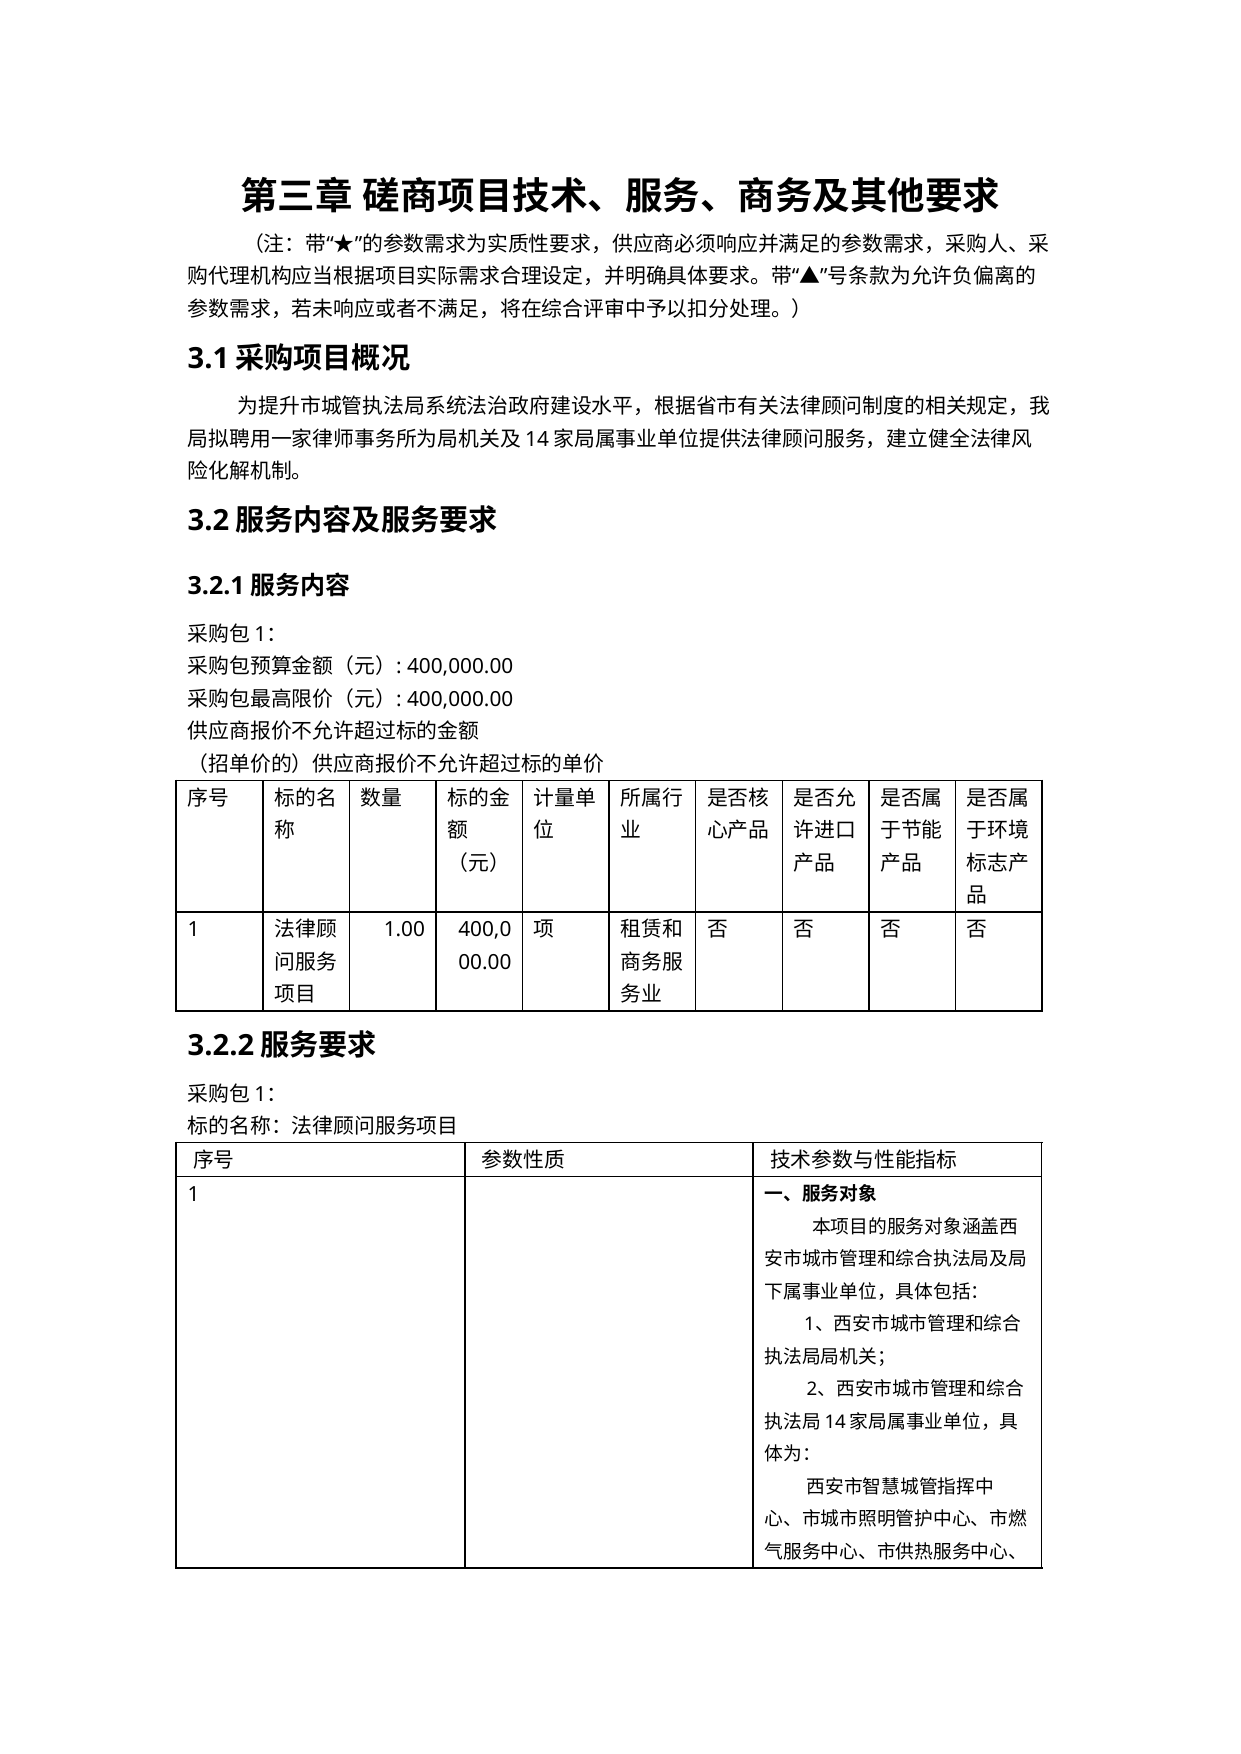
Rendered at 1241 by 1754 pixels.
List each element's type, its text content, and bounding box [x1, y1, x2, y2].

table_header 是否允许进口产品 [783, 781, 868, 911]
table_cell 否 [783, 913, 868, 1010]
table_header 技术参数与性能指标 [754, 1143, 1041, 1176]
table_header 是否属于节能产品 [870, 781, 955, 911]
table_cell [466, 1177, 752, 1567]
text （注：带“★”的参数需求为实质性要求，供应商必须响应并满足的参数需求，采购人、采购代理机构应当根据项目实际需求合理设定，并明确具体要求。带“▲”号条款为允许负偏离的参数需求，若未响应或者不满足，将在综合评审中予以扣分处理。） [187, 227, 1053, 324]
table_cell 项 [523, 913, 608, 1010]
table_cell 否 [956, 913, 1041, 1010]
table_cell 1 [177, 1177, 464, 1567]
text 3.2.2服务要求 [187, 1012, 1053, 1077]
table_header 序号 [177, 781, 262, 911]
text 采购包预算金额（元）: 400,000.00 [187, 649, 1053, 682]
text 第三章 磋商项目技术、服务、商务及其他要求 [187, 162, 1053, 227]
table_header 标的名称 [264, 781, 349, 911]
table_header 是否核心产品 [696, 781, 782, 911]
text 采购包1： [187, 1077, 1053, 1109]
table_header 是否属于环境标志产品 [956, 781, 1041, 911]
table_header 计量单位 [523, 781, 608, 911]
table_cell 否 [870, 913, 955, 1010]
text 标的名称：法律顾问服务项目 [187, 1109, 1053, 1142]
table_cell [754, 1177, 1041, 1567]
table_header 序号 [177, 1143, 464, 1176]
text 3.1采购项目概况 [187, 324, 1053, 389]
text 3.2.1服务内容 [187, 552, 1053, 617]
table_header 数量 [350, 781, 435, 911]
text 供应商报价不允许超过标的金额 [187, 714, 1053, 747]
table_cell 租赁和商务服务业 [610, 913, 695, 1010]
text 采购包最高限价（元）: 400,000.00 [187, 682, 1053, 714]
table_cell 400,000.00 [437, 913, 522, 1010]
table_header 参数性质 [466, 1143, 752, 1176]
table_header 标的金额 （元） [437, 781, 522, 911]
table_cell 1 [177, 913, 262, 1010]
table_cell 否 [696, 913, 782, 1010]
text （招单价的）供应商报价不允许超过标的单价 [187, 747, 1053, 779]
text 3.2服务内容及服务要求 [187, 487, 1053, 552]
text 为提升市城管执法局系统法治政府建设水平，根据省市有关法律顾问制度的相关规定，我局拟聘用一家律师事务所为局机关及14家局属事业单位提供法律顾问服务，建立健全法律风险化解机制。 [187, 389, 1053, 487]
table_cell 法律顾问服务项目 [264, 913, 349, 1010]
table_header 所属行业 [610, 781, 695, 911]
table_cell 1.00 [350, 913, 435, 1010]
text 采购包1： [187, 617, 1053, 649]
